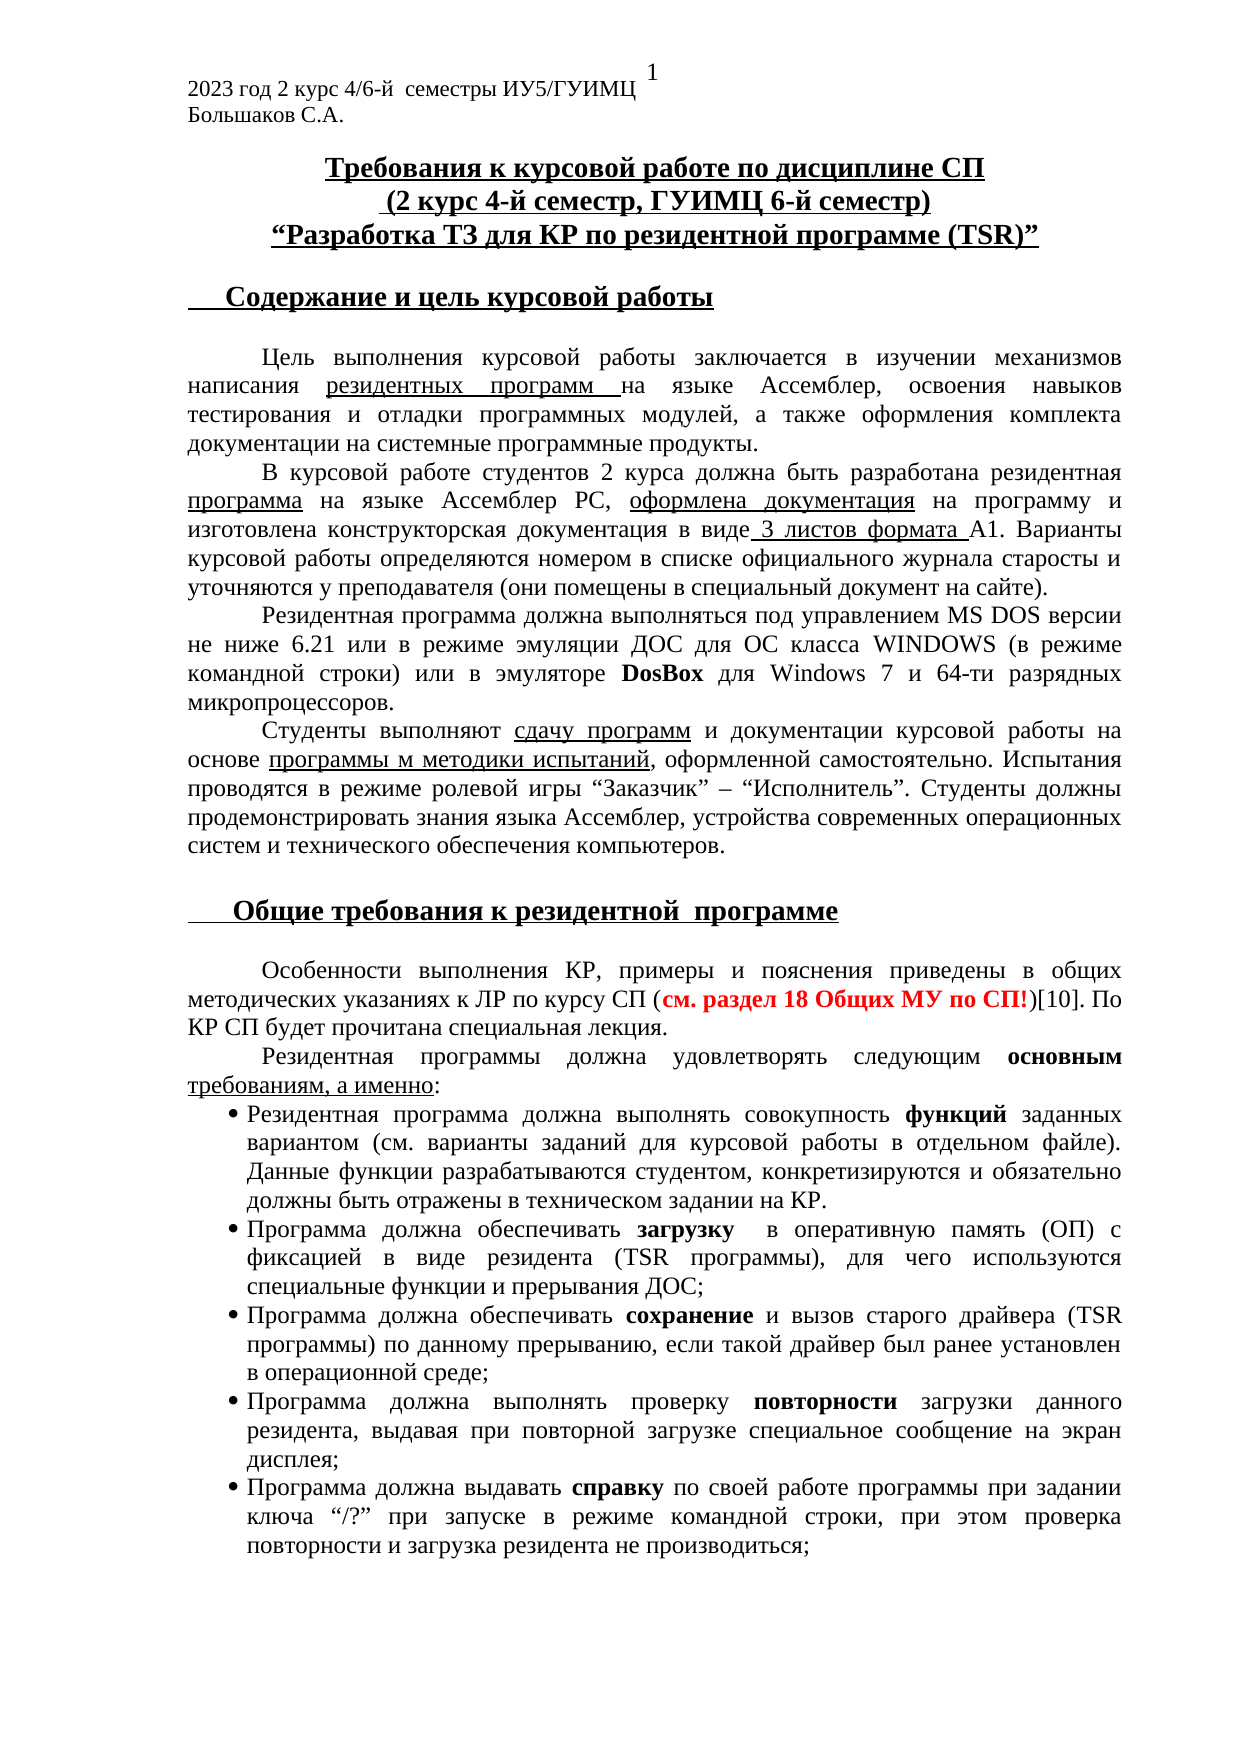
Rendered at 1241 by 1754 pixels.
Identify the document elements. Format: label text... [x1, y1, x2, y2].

list Общие требования к резидентной программе [187, 893, 1122, 926]
list Студенты выполняют сдачу программ и документации курсовой работы на основе программы м методики испытаний, оформленной самостоятельно. Испытания проводятся в режиме ролевой игры “Заказчик” – “Исполнитель”. Студенты должны продемонстрировать знания языка Ассемблер, устройства современных операционных систем и технического обеспечения компьютеров. [187, 715, 1122, 859]
text “Разработка ТЗ для КР по резидентной программе (TSR)” [187, 217, 1122, 251]
text (2 курс 4-й семестр, ГУИМЦ 6-й семестр) [187, 183, 1122, 217]
list Резидентная программы должна удовлетворять следующим основным требованиям, а именно: [187, 1041, 1122, 1099]
list Резидентная программа должна выполнять совокупность функций заданных вариантом (см. варианты заданий для курсовой работы в отдельном файле). Данные функции разрабатываются студентом, конкретизируются и обязательно должны быть отражены в техническом задании на КР. [229, 1099, 1122, 1214]
list Резидентная программа должна выполняться под управлением MS DOS версии не ниже 6.21 или в режиме эмуляции ДОС для ОС класса WINDOWS (в режиме командной строки) или в эмуляторе DosBox для Windows 7 и 64-ти разрядных микропроцессоров. [187, 600, 1122, 715]
title Требования к курсовой работе по дисциплине СП [187, 150, 1122, 183]
list Особенности выполнения КР, примеры и пояснения приведены в общих методических указаниях к ЛР по курсу СП (см. раздел 18 Общих МУ по СП!)[10]. По КР СП будет прочитана специальная лекция. [187, 955, 1122, 1041]
list В курсовой работе студентов 2 курса должна быть разработана резидентная программа на языке Ассемблер PC, оформлена документация на программу и изготовлена конструкторская документация в виде 3 листов формата А1. Варианты курсовой работы определяются номером в списке официального журнала старосты и уточняются у преподавателя (они помещены в специальный документ на сайте). [187, 457, 1122, 600]
list Содержание и цель курсовой работы [187, 279, 1122, 313]
list Программа должна выдавать справку по своей работе программы при задании ключа “/?” при запуске в режиме командной строки, при этом проверка повторности и загрузка резидента не производиться; [229, 1472, 1122, 1559]
list Программа должна выполнять проверку повторности загрузки данного резидента, выдавая при повторной загрузке специальное сообщение на экран дисплея; [229, 1386, 1122, 1472]
list Программа должна обеспечивать сохранение и вызов старого драйвера (TSR программы) по данному прерыванию, если такой драйвер был ранее установлен в операционной среде; [229, 1300, 1122, 1386]
list Цель выполнения курсовой работы заключается в изучении механизмов написания резидентных программ на языке Ассемблер, освоения навыков тестирования и отладки программных модулей, а также оформления комплекта документации на системные программные продукты. [187, 342, 1122, 457]
list Программа должна обеспечивать загрузку в оперативную память (ОП) с фиксацией в виде резидента (TSR программы), для чего используются специальные функции и прерывания ДОС; [229, 1214, 1122, 1300]
